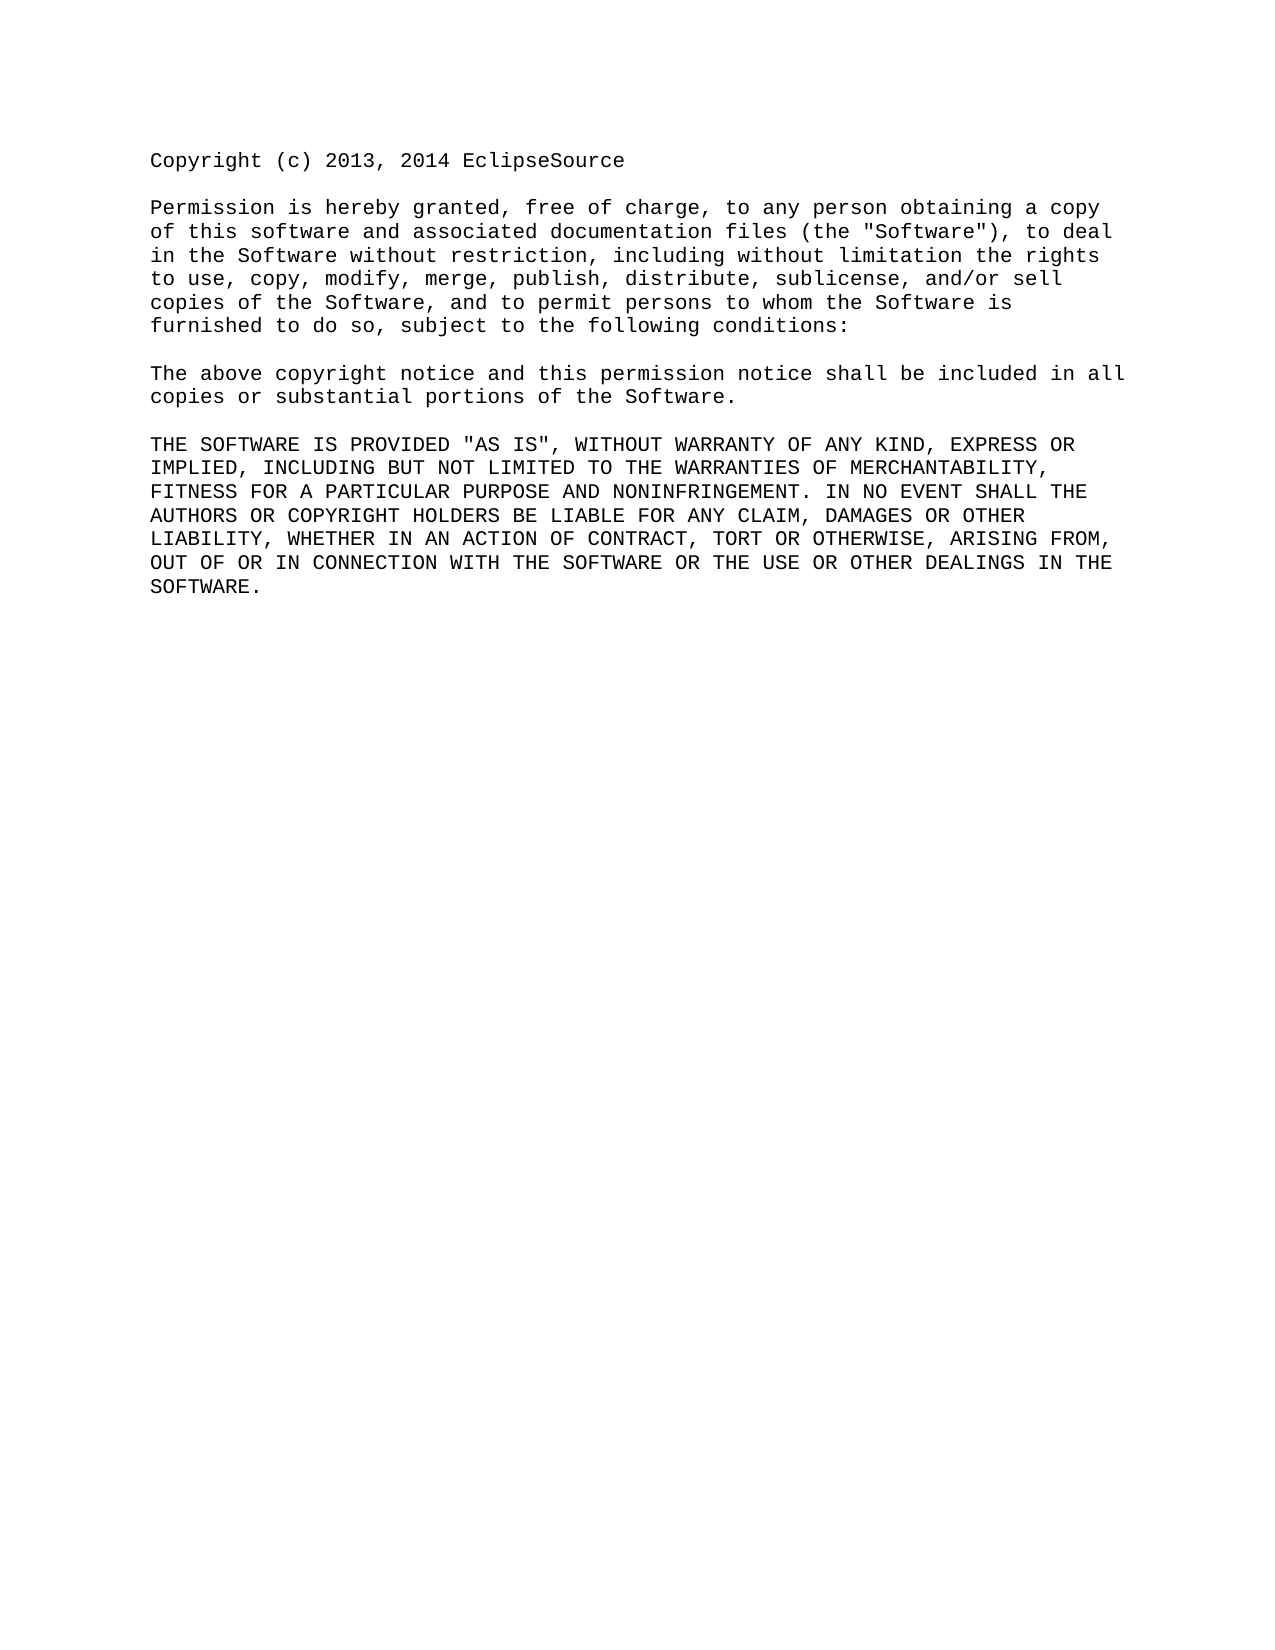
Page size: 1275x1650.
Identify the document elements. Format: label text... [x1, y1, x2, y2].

text in the Software without restriction, including without limitation the rights [150, 244, 1125, 268]
text SOFTWARE. [150, 576, 1125, 599]
text furnished to do so, subject to the following conditions: [150, 316, 1125, 339]
text The above copyright notice and this permission notice shall be included in all [150, 363, 1125, 386]
text FITNESS FOR A PARTICULAR PURPOSE AND NONINFRINGEMENT. IN NO EVENT SHALL THE [150, 481, 1125, 505]
text LIABILITY, WHETHER IN AN ACTION OF CONTRACT, TORT OR OTHERWISE, ARISING FROM, [150, 528, 1125, 552]
text Permission is hereby granted, free of charge, to any person obtaining a copy [150, 197, 1125, 221]
text OUT OF OR IN CONNECTION WITH THE SOFTWARE OR THE USE OR OTHER DEALINGS IN THE [150, 552, 1125, 576]
text of this software and associated documentation files (the "Software"), to deal [150, 221, 1125, 244]
text Copyright (c) 2013, 2014 EclipseSource [150, 150, 1125, 174]
text IMPLIED, INCLUDING BUT NOT LIMITED TO THE WARRANTIES OF MERCHANTABILITY, [150, 457, 1125, 481]
text copies or substantial portions of the Software. [150, 386, 1125, 410]
text THE SOFTWARE IS PROVIDED "AS IS", WITHOUT WARRANTY OF ANY KIND, EXPRESS OR [150, 434, 1125, 457]
text AUTHORS OR COPYRIGHT HOLDERS BE LIABLE FOR ANY CLAIM, DAMAGES OR OTHER [150, 505, 1125, 528]
text to use, copy, modify, merge, publish, distribute, sublicense, and/or sell [150, 268, 1125, 292]
text copies of the Software, and to permit persons to whom the Software is [150, 292, 1125, 316]
